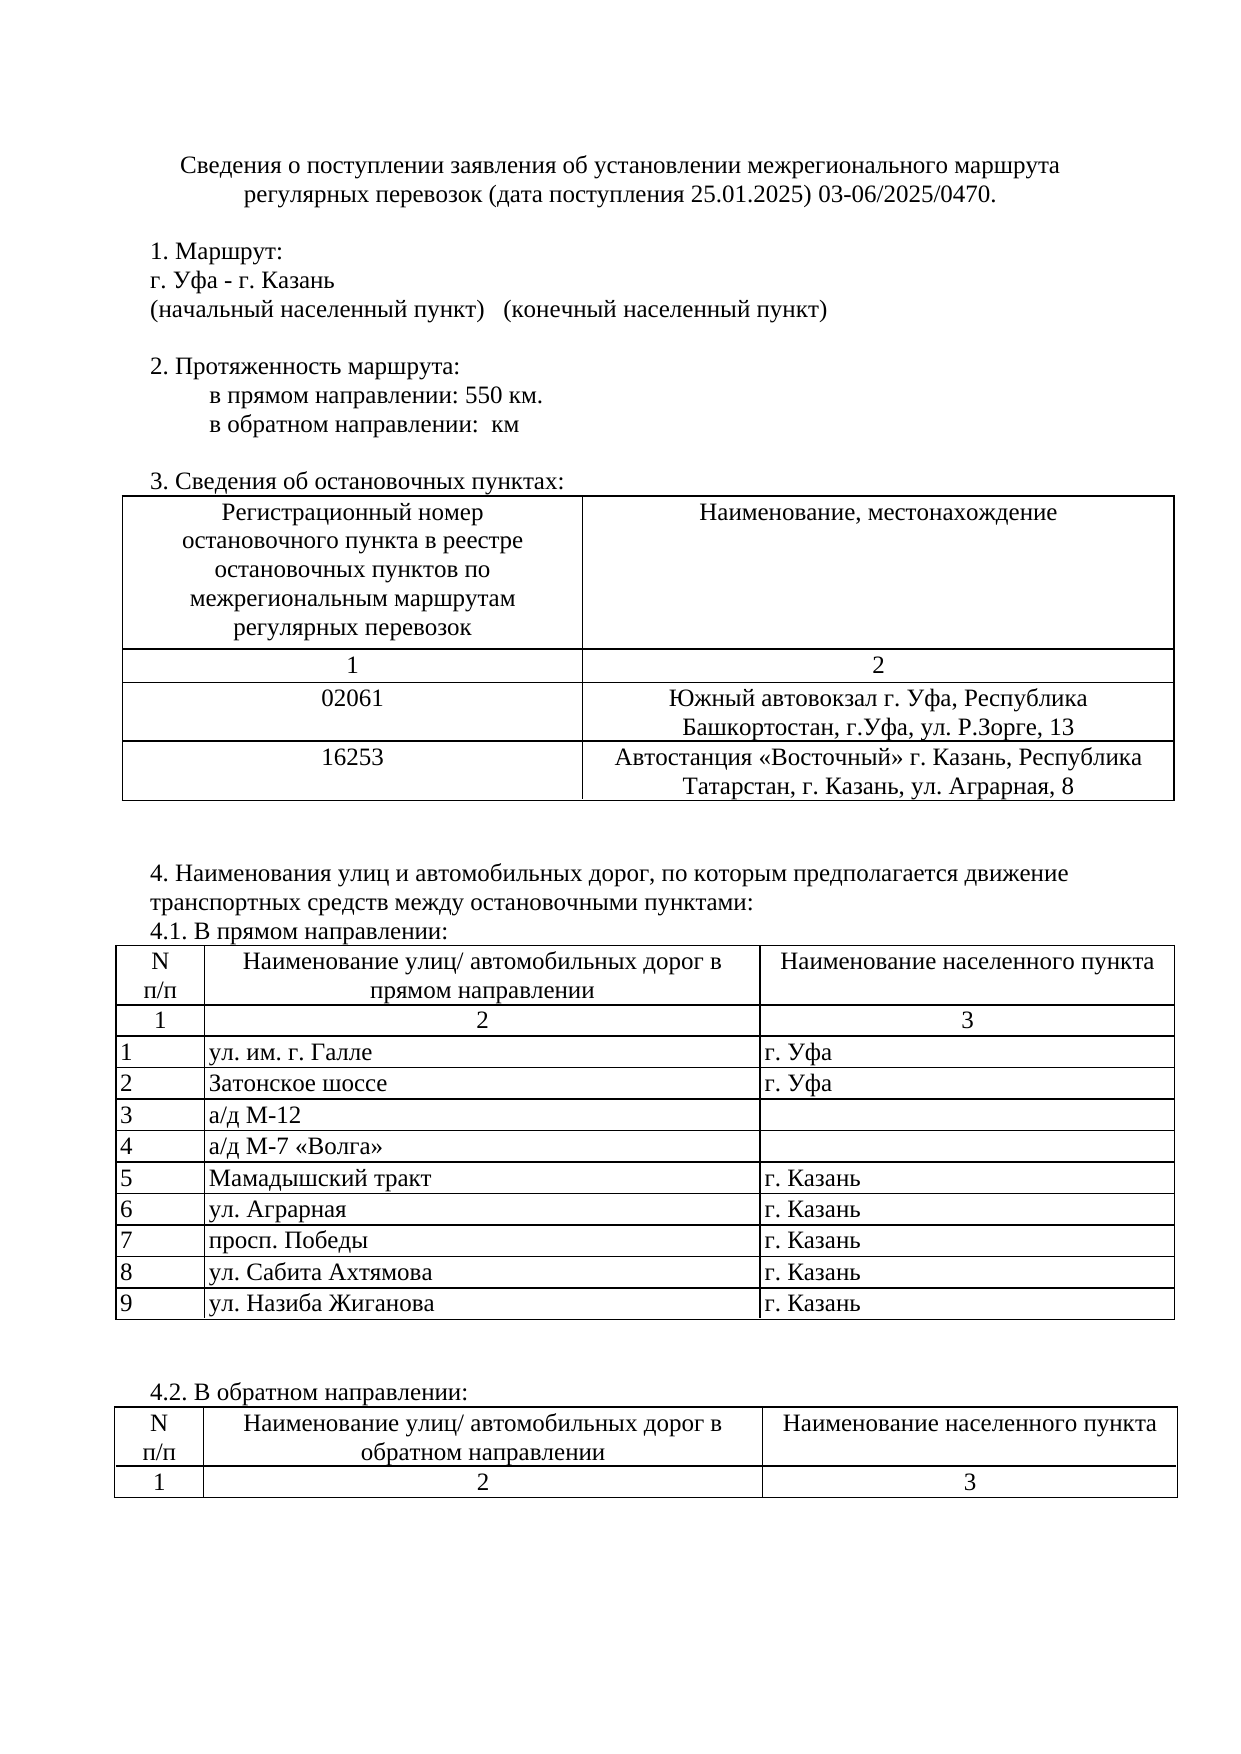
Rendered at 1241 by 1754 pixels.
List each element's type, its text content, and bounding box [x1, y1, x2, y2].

table_cell 3 [763, 1465, 1177, 1497]
table_cell 9 [117, 1289, 204, 1318]
table_cell 1 [117, 1037, 204, 1067]
table_cell г. Казань [761, 1289, 1174, 1318]
table_cell Затонское шоссе [205, 1068, 759, 1098]
table_cell 5 [117, 1163, 204, 1193]
table_cell г. Уфа [761, 1037, 1174, 1067]
text 3. Сведения об остановочных пунктах: [150, 466, 1090, 495]
text 4. Наименования улиц и автомобильных дорог, по которым предполагается движение транспортных средств между остановочными пунктами: [150, 858, 1090, 916]
text Сведения о поступлении заявления об установлении межрегионального маршрута регулярных перевозок (дата поступления 25.01.2025) 03-06/2025/0470. [150, 150, 1090, 207]
text 4.1. В прямом направлении: [150, 916, 1090, 945]
table_cell 2 [204, 1467, 762, 1497]
text г. Уфа - г. Казань [150, 265, 1090, 294]
table_cell [761, 1131, 1174, 1161]
table_cell 1 [115, 1466, 203, 1497]
table_cell Мамадышский тракт [205, 1163, 759, 1193]
table_cell [761, 1100, 1174, 1130]
table_cell 1 [123, 650, 582, 681]
table_cell ул. им. г. Галле [205, 1037, 759, 1067]
table_cell Автостанция «Восточный» г. Казань, Республика Татарстан, г. Казань, ул. Аграрная, 8 [583, 742, 1173, 799]
table_header Регистрационный номер остановочного пункта в реестре остановочных пунктов по межрегиональным маршрутам регулярных перевозок [123, 497, 582, 648]
table_cell 4 [117, 1131, 204, 1161]
table_cell а/д М-12 [205, 1100, 759, 1130]
table_cell 6 [117, 1194, 204, 1224]
text 1. Маршрут: [150, 236, 1090, 265]
table_cell 2 [117, 1068, 204, 1098]
table_header Наименование населенного пункта [763, 1408, 1177, 1465]
table_header N п/п [115, 1408, 203, 1465]
table_cell 7 [117, 1226, 204, 1256]
table_cell 3 [761, 1006, 1174, 1035]
table_header Наименование, местонахождение [583, 497, 1173, 648]
table_cell просп. Победы [205, 1226, 759, 1256]
table_cell г. Казань [761, 1163, 1174, 1193]
table_cell ул. Назиба Жиганова [205, 1289, 759, 1318]
text (начальный населенный пункт) (конечный населенный пункт) [150, 294, 1090, 322]
text в обратном направлении: км [150, 409, 1090, 437]
table_header Наименование улиц/ автомобильных дорог в обратном направлении [204, 1408, 762, 1465]
table_cell ул. Сабита Ахтямова [205, 1257, 759, 1287]
table_cell ул. Аграрная [205, 1194, 759, 1224]
table_cell 2 [583, 650, 1173, 681]
table_cell г. Уфа [761, 1068, 1174, 1098]
table_cell 02061 [123, 683, 582, 740]
table_cell г. Казань [761, 1257, 1174, 1287]
table_cell 1 [117, 1006, 204, 1035]
text 4.2. В обратном направлении: [150, 1377, 1090, 1406]
table_cell г. Казань [761, 1226, 1174, 1256]
table_cell Южный автовокзал г. Уфа, Республика Башкортостан, г.Уфа, ул. Р.Зорге, 13 [583, 683, 1173, 740]
text в прямом направлении: 550 км. [150, 380, 1090, 409]
table_cell 2 [205, 1006, 759, 1035]
table_cell 16253 [123, 742, 582, 799]
table_cell а/д М-7 «Волга» [205, 1131, 759, 1161]
table_header N п/п [117, 946, 204, 1004]
table_cell 8 [117, 1257, 204, 1287]
table_cell 3 [117, 1100, 204, 1130]
text 2. Протяженность маршрута: [150, 351, 1090, 380]
table_header Наименование населенного пункта [761, 946, 1174, 1004]
table_cell г. Казань [761, 1194, 1174, 1224]
table_header Наименование улиц/ автомобильных дорог в прямом направлении [205, 946, 759, 1004]
